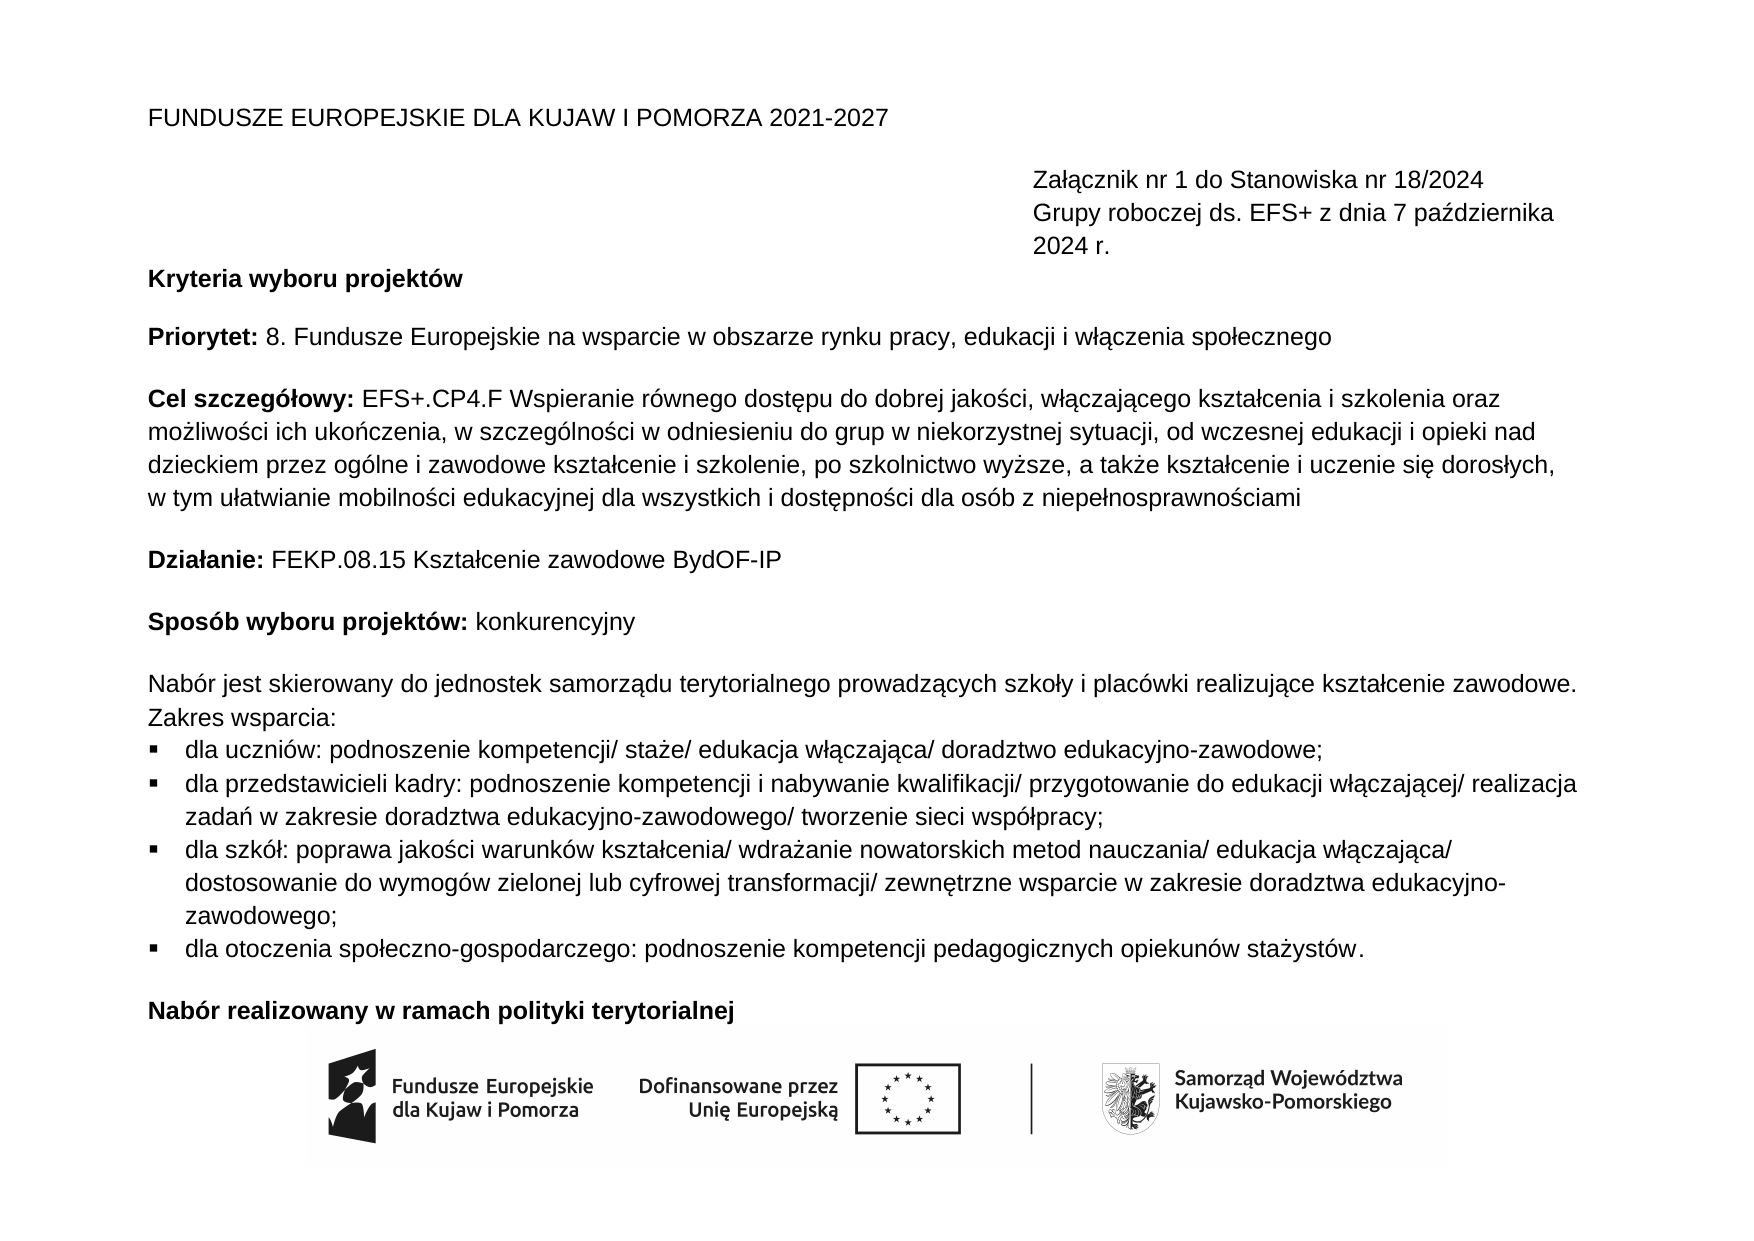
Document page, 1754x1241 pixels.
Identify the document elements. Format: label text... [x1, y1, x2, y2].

list dla szkół: poprawa jakości warunków kształcenia/ wdrażanie nowatorskich metod nauczania/ edukacja włączająca/ dostosowanie do wymogów zielonej lub cyfrowej transformacji/ zewnętrzne wsparcie w zakresie doradztwa edukacyjno-zawodowego; [148, 835, 1606, 930]
text Nabór realizowany w ramach polityki terytorialnej [148, 996, 1606, 1025]
subtitle Działanie: FEKP.08.15 Kształcenie zawodowe BydOF-IP [148, 545, 1606, 574]
list dla uczniów: podnoszenie kompetencji/ staże/ edukacja włączająca/ doradztwo edukacyjno-zawodowe; [148, 736, 1606, 764]
text Cel szczegółowy: EFS+.CP4.F Wspieranie równego dostępu do dobrej jakości, włączającego kształcenia i szkolenia oraz możliwości ich ukończenia, w szczególności w odniesieniu do grup w niekorzystnej sytuacji, od wczesnej edukacji i opieki nad dzieckiem przez ogólne i zawodowe kształcenie i szkolenie, po szkolnictwo wyższe, a także kształcenie i uczenie się dorosłych, w tym ułatwianie mobilności edukacyjnej dla wszystkich i dostępności dla osób z niepełnosprawnościami [148, 384, 1606, 512]
text Zakres wsparcia: [148, 702, 1606, 731]
text Nabór jest skierowany do jednostek samorządu terytorialnego prowadzących szkoły i placówki realizujące kształcenie zawodowe. [148, 669, 1606, 698]
text Sposób wyboru projektów: konkurencyjny [148, 607, 1606, 636]
list dla przedstawicieli kadry: podnoszenie kompetencji i nabywanie kwalifikacji/ przygotowanie do edukacji włączającej/ realizacja zadań w zakresie doradztwa edukacyjno-zawodowego/ tworzenie sieci współpracy; [148, 769, 1606, 831]
text Priorytet: 8. Fundusze Europejskie na wsparcie w obszarze rynku pracy, edukacji i włączenia społecznego [148, 322, 1606, 350]
title Kryteria wyboru projektów [148, 264, 1606, 292]
picture [306, 1025, 1449, 1167]
list dla otoczenia społeczno-gospodarczego: podnoszenie kompetencji pedagogicznych opiekunów stażystów. [148, 934, 1606, 963]
